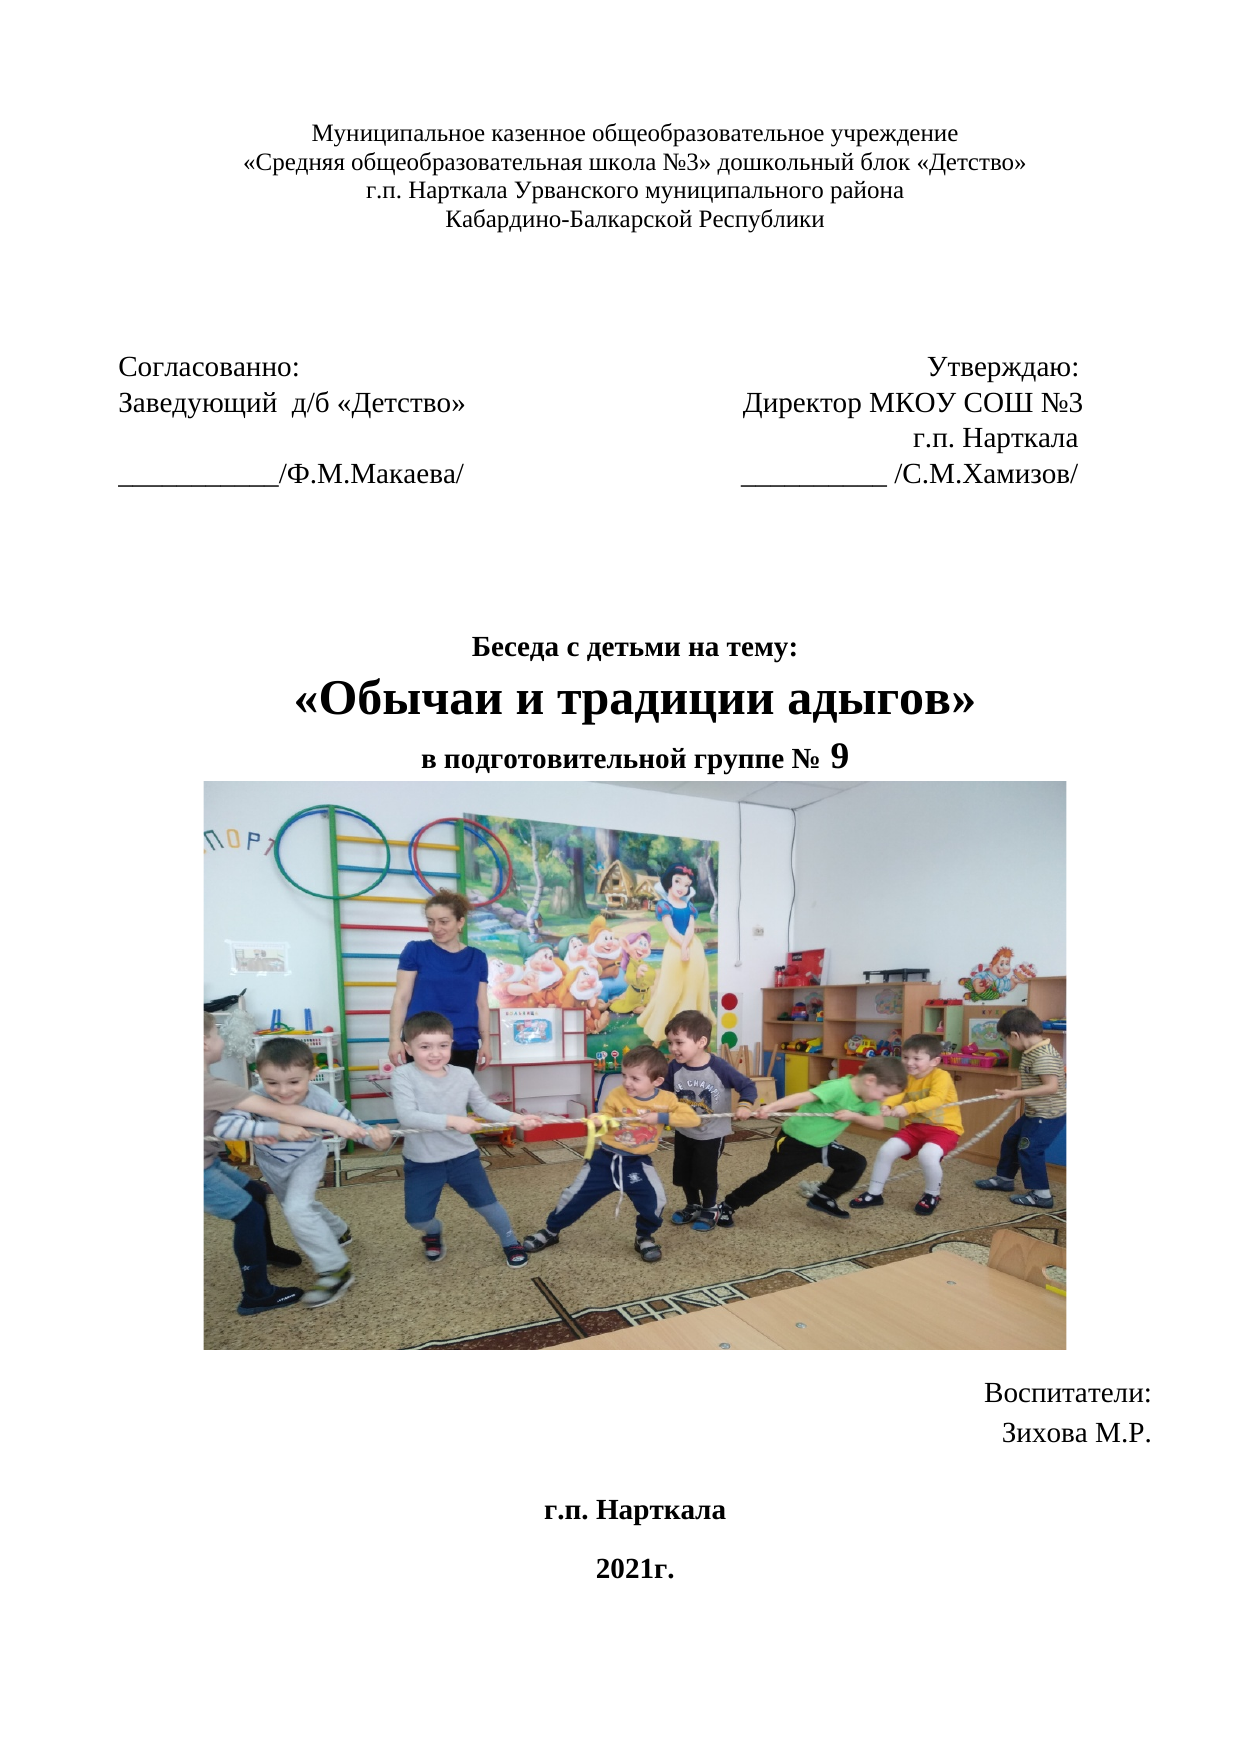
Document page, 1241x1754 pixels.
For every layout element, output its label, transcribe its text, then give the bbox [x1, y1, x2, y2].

text Согласованно: Утверждаю: [118, 349, 1152, 383]
text Беседа с детьми на тему: [118, 629, 1152, 663]
picture [203, 781, 1067, 1350]
text Воспитатели: [118, 1375, 1152, 1408]
text ___________/Ф.М.Макаева/ __________ /С.М.Хамизов/ [118, 456, 1152, 489]
text «Обычаи и традиции адыгов» [118, 668, 1152, 725]
text г.п. Нарткала Урванского муниципального района [118, 176, 1152, 204]
text 2021г. [118, 1551, 1152, 1585]
text Муниципальное казенное общеобразовательное учреждение [118, 118, 1152, 147]
text г.п. Нарткала [118, 1492, 1152, 1525]
text г.п. Нарткала [118, 420, 1152, 454]
text Кабардино-Балкарской Республики [118, 204, 1152, 233]
text Зихова М.Р. [118, 1415, 1152, 1448]
text «Средняя общеобразовательная школа №3» дошкольный блок «Детство» [118, 147, 1152, 176]
text Заведующий д/б «Детство» Директор МКОУ СОШ №3 [118, 385, 1152, 418]
